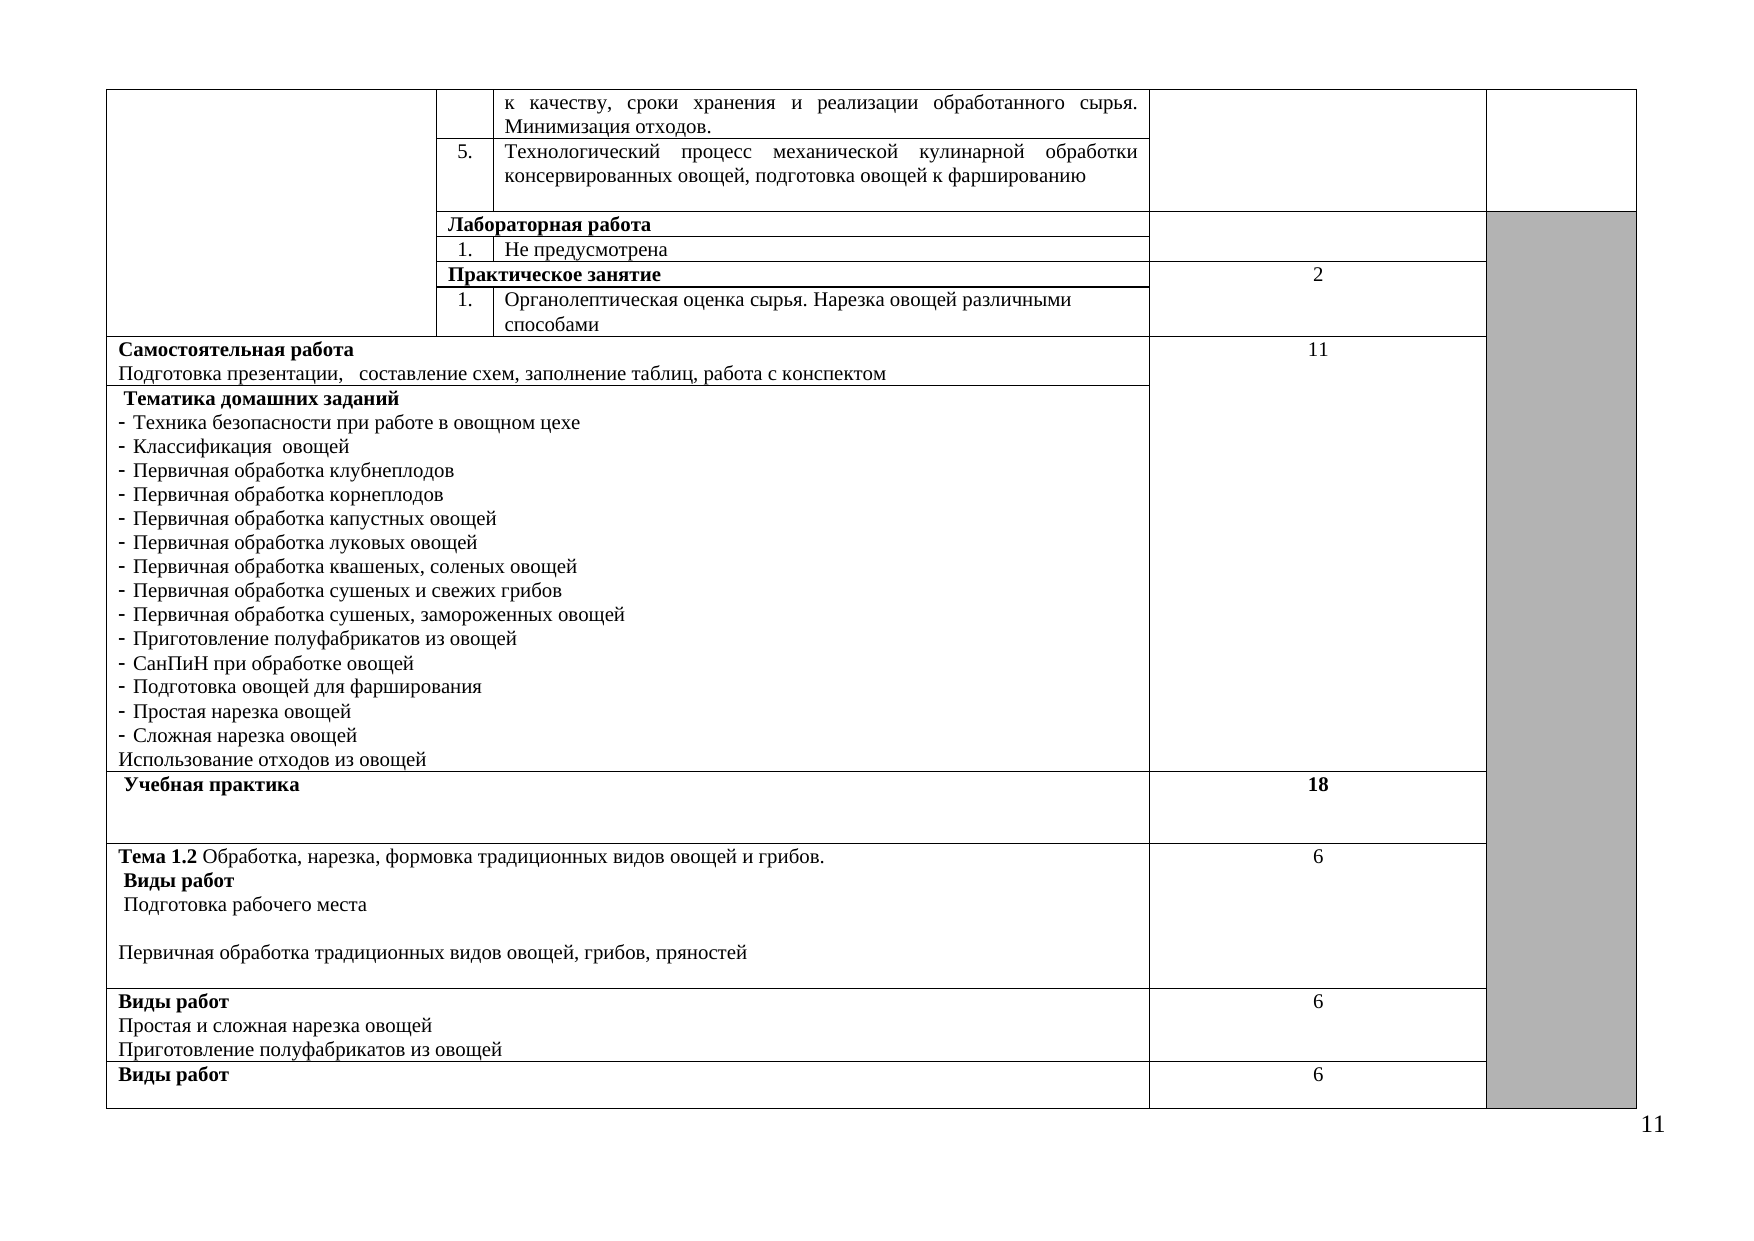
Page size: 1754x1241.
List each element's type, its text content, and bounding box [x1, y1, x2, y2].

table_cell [494, 90, 1149, 138]
table_cell 1. [437, 237, 493, 261]
table_cell 2 [1150, 262, 1486, 336]
table_cell Органолептическая оценка сырья. Нарезка овощей различными способами [494, 288, 1149, 336]
table_cell Не предусмотрена [494, 237, 1149, 261]
table_cell Технологический процесс механической кулинарной обработки консервированных овощей, подготовка овощей к фаршированию [494, 139, 1149, 211]
table_cell Тематика домашних заданий Техника безопасности при работе в овощном цехе Классификация овощей Первичная обработка клубнеплодов Первичная обработка корнеплодов Первичная обработка капустных овощей Первичная обработка луковых овощей Первичная обработка квашеных, соленых овощей Первичная обработка сушеных и свежих грибов Первичная обработка сушеных, замороженных овощей Приготовление полуфабрикатов из овощей СанПиН при обработке овощей Подготовка овощей для фарширования Простая нарезка овощей Сложная нарезка овощей Использование отходов из овощей [107, 386, 1149, 771]
table_cell 6 [1150, 844, 1486, 988]
table_cell 18 [1150, 772, 1486, 843]
table_cell Учебная практика [107, 772, 1149, 843]
table_cell 1. [437, 288, 493, 336]
table_cell 2 [1487, 90, 1636, 211]
table_cell Тема 1.2 Обработка, нарезка, формовка традиционных видов овощей и грибов. Виды работ Подготовка рабочего места Первичная обработка традиционных видов овощей, грибов, пряностей [107, 844, 1149, 988]
table_cell 6 [1150, 989, 1486, 1061]
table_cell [107, 1062, 1149, 1108]
table_cell [1487, 212, 1636, 1108]
table_cell Лабораторная работа [437, 212, 1149, 236]
table_cell 5. [437, 139, 493, 211]
table_cell 6 [1150, 1062, 1486, 1108]
table_cell Практическое занятие [437, 262, 1149, 286]
table_cell 4. [437, 90, 493, 138]
table_cell 11 [1150, 337, 1486, 771]
table_cell [1150, 212, 1486, 261]
table_cell Виды работ Простая и сложная нарезка овощей Приготовление полуфабрикатов из овощей [107, 989, 1149, 1061]
table_cell Самостоятельная работа Подготовка презентации, составление схем, заполнение таблиц, работа с конспектом [107, 337, 1149, 385]
